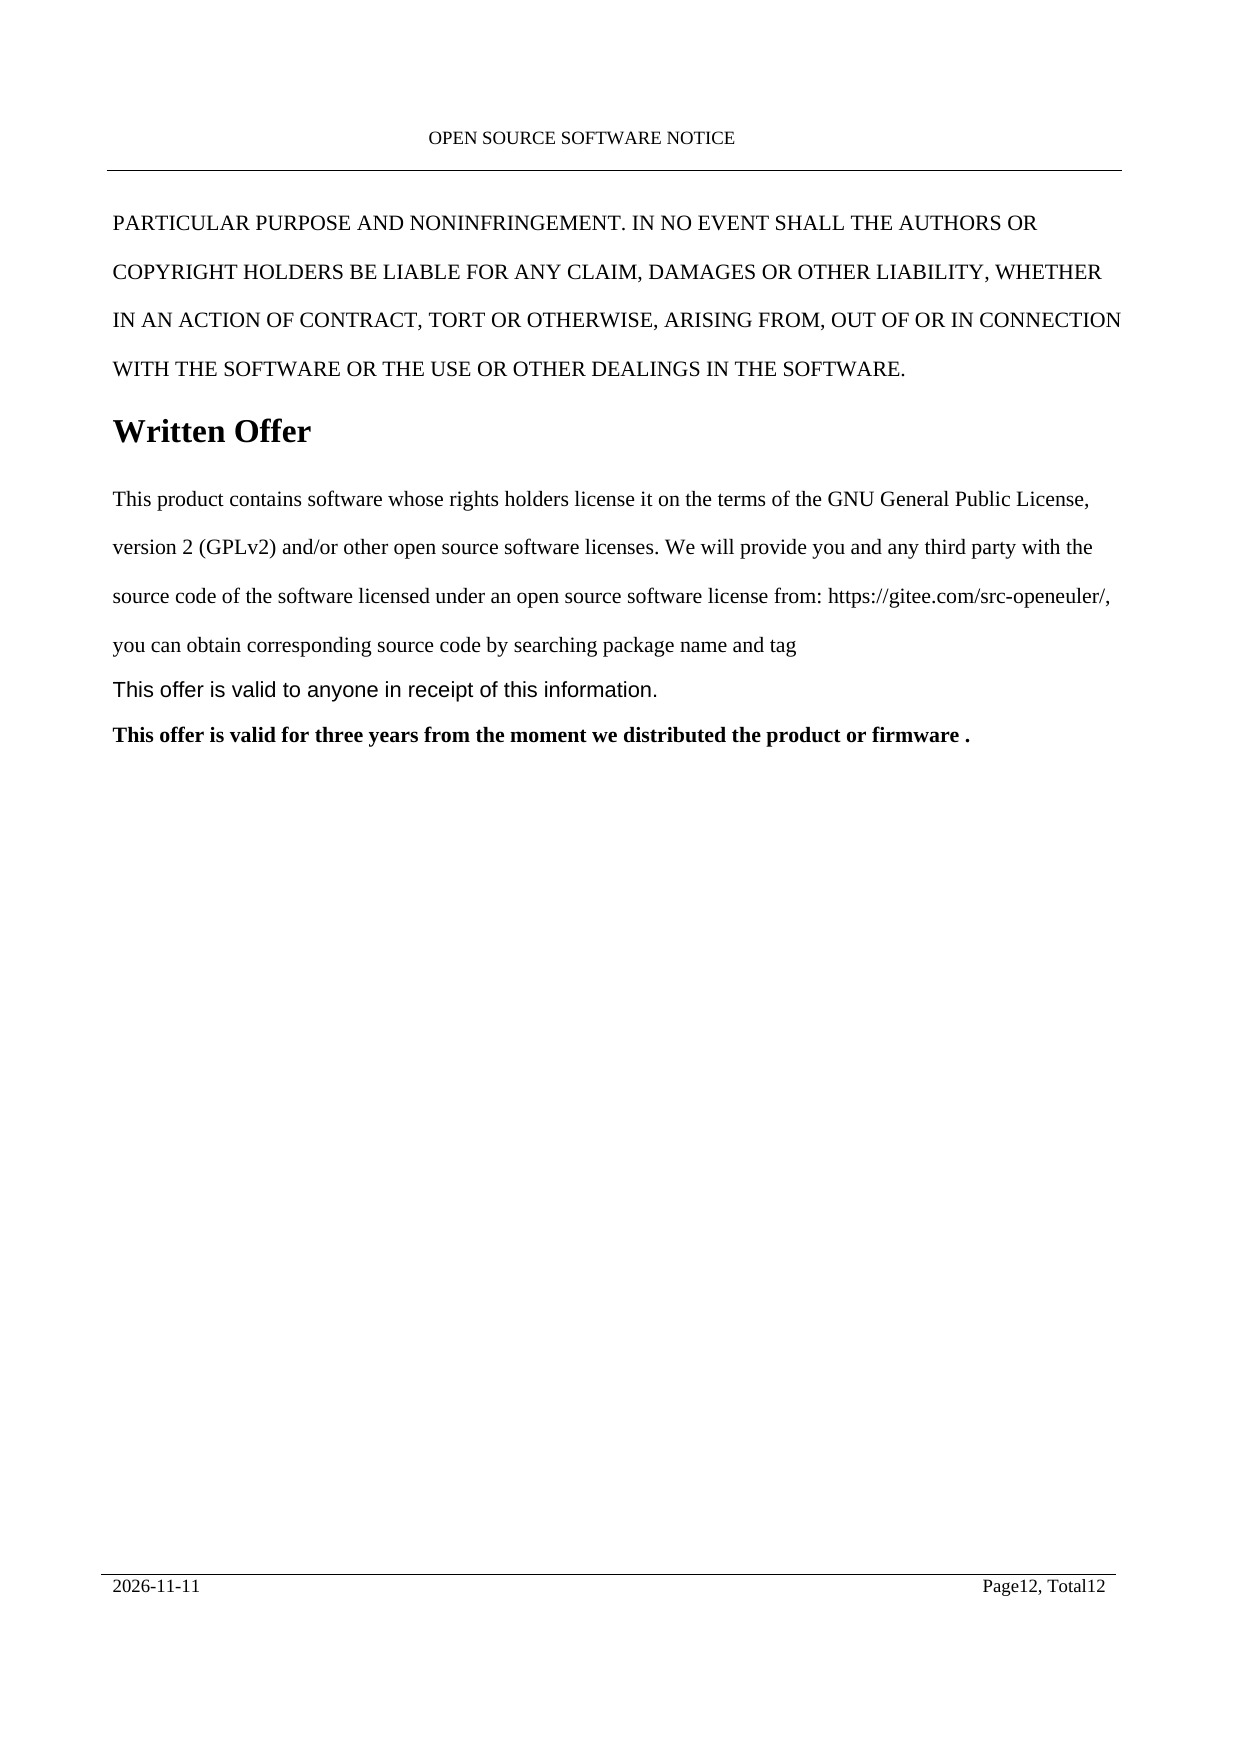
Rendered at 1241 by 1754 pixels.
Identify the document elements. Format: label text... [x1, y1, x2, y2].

text This offer is valid for three years from the moment we distributed the product or firmware . [112, 718, 1128, 751]
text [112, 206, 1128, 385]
text This offer is valid to anyone in receipt of this information. [112, 673, 1128, 706]
text Written Offer [112, 398, 1128, 463]
text This product contains software whose rights holders license it on the terms of the GNU General Public License, version 2 (GPLv2) and/or other open source software licenses. We will provide you and any third party with the source code of the software licensed under an open source software license from: https://gitee.com/src-openeuler/, you can obtain corresponding source code by searching package name and tag [112, 482, 1128, 661]
